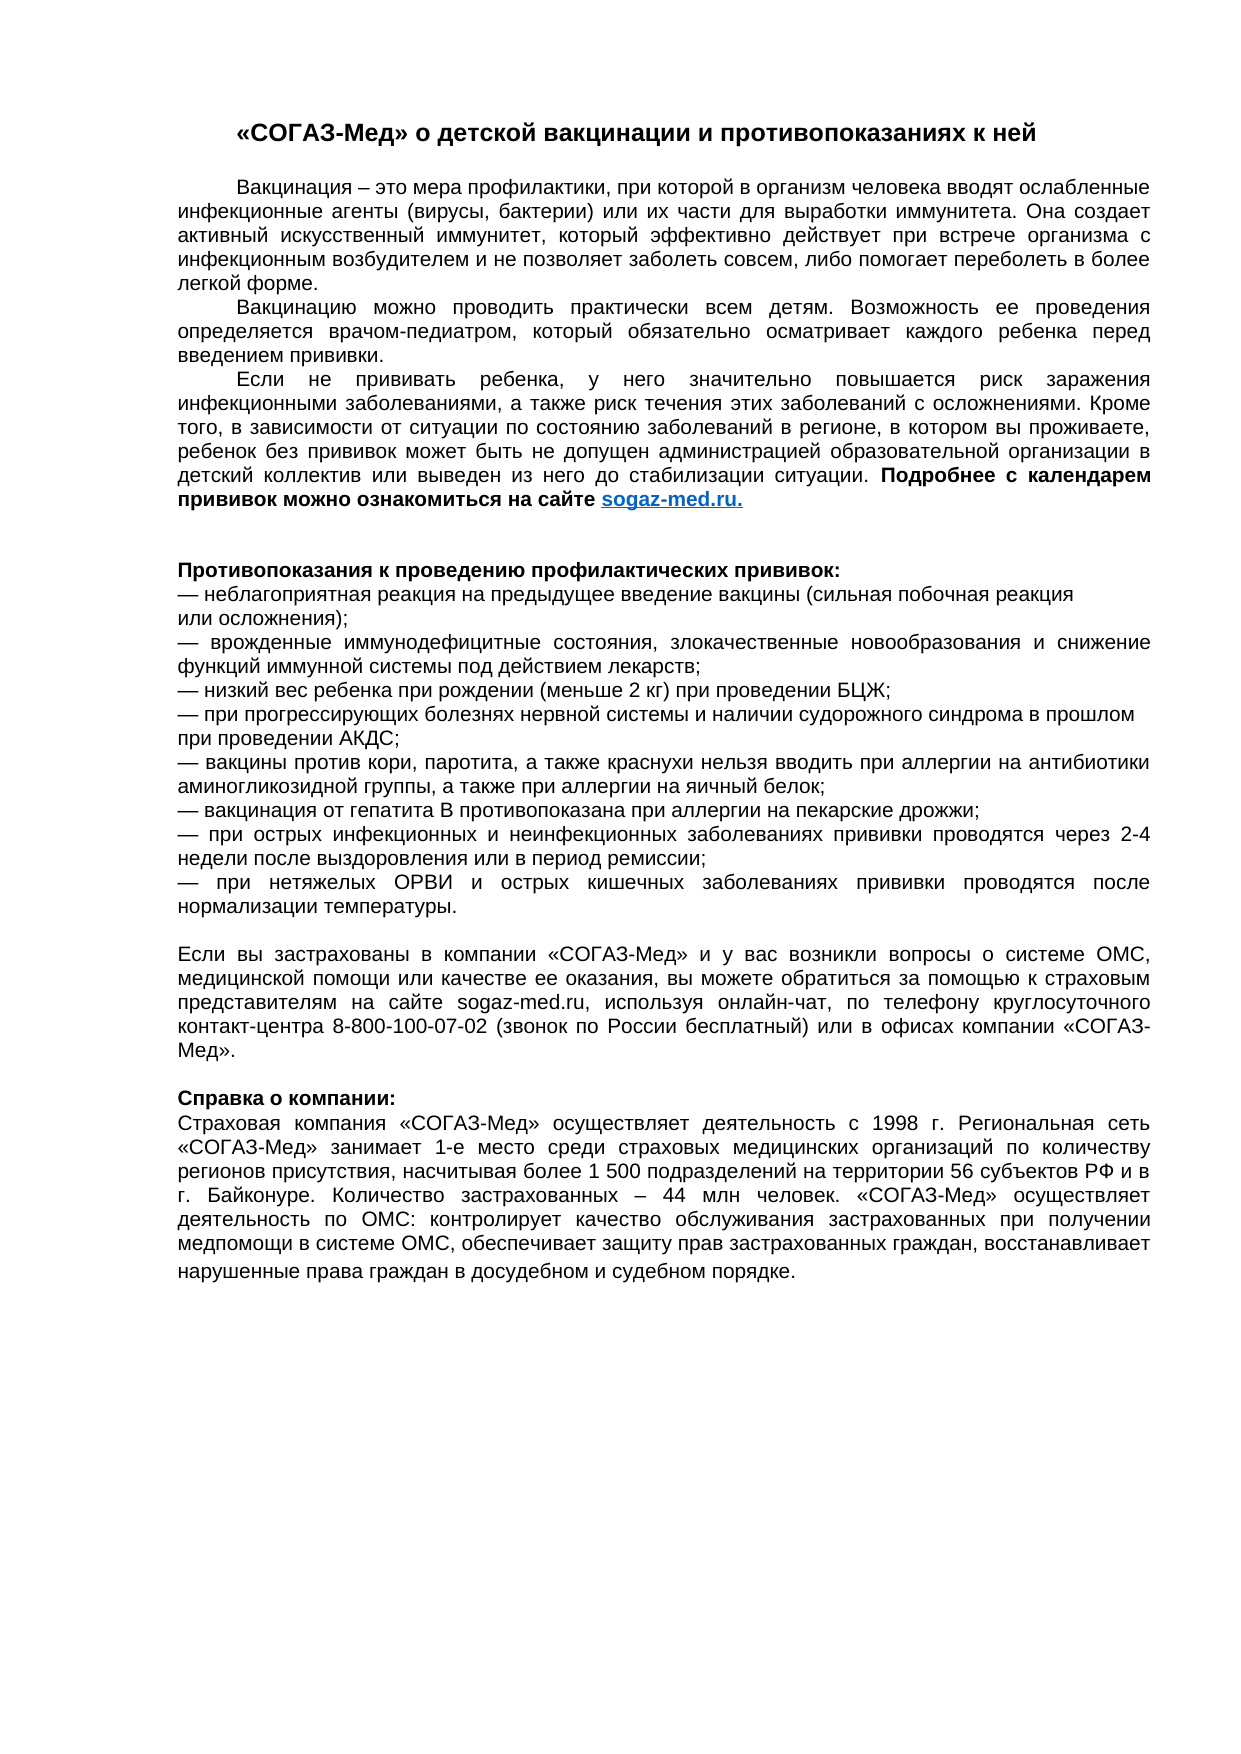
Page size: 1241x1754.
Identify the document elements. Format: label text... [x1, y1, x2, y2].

text Вакцинацию можно проводить практически всем детям. Возможность ее проведения определяется врачом-педиатром, который обязательно осматривает каждого ребенка перед введением прививки. [177, 295, 1152, 367]
text Страховая компания «СОГАЗ-Мед» осуществляет деятельность с 1998 г. Региональная сеть «СОГАЗ-Мед» занимает 1-е место среди страховых медицинских организаций по количеству регионов присутствия, насчитывая более 1 500 подразделений на территории 56 субъектов РФ и в г. Байконуре. Количество застрахованных – 44 млн человек. «СОГАЗ-Мед» осуществляет деятельность по ОМС: контролирует качество обслуживания застрахованных при получении медпомощи в системе ОМС, обеспечивает защиту прав застрахованных граждан, восстанавливает нарушенные права граждан в досудебном и судебном порядке. [177, 1111, 1152, 1284]
text — вакцинация от гепатита В противопоказана при аллергии на пекарские дрожжи; [177, 798, 1152, 822]
text Если не прививать ребенка, у него значительно повышается риск заражения инфекционными заболеваниями, а также риск течения этих заболеваний с осложнениями. Кроме того, в зависимости от ситуации по состоянию заболеваний в регионе, в котором вы проживаете, ребенок без прививок может быть не допущен администрацией образовательной организации в детский коллектив или выведен из него до стабилизации ситуации. Подробнее с календарем прививок можно ознакомиться на сайте sogaz-med.ru. [177, 367, 1152, 510]
text — неблагоприятная реакция на предыдущее введение вакцины (сильная побочная реакция [177, 582, 1152, 606]
text Если вы застрахованы в компании «СОГАЗ-Мед» и у вас возникли вопросы о системе ОМС, медицинской помощи или качестве ее оказания, вы можете обратиться за помощью к страховым представителям на сайте sogaz-med.ru, используя онлайн-чат, по телефону круглосуточного контакт-центра 8-800-100-07-02 (звонок по России бесплатный) или в офисах компании «СОГАЗ-Мед». [177, 942, 1152, 1061]
text при проведении АКДС; [177, 726, 1152, 750]
text Справка о компании: [177, 1085, 1152, 1109]
text «СОГАЗ-Мед» о детской вакцинации и противопоказаниях к ней [177, 118, 1152, 147]
text — врожденные иммунодефицитные состояния, злокачественные новообразования и снижение функций иммунной системы под действием лекарств; [177, 630, 1152, 678]
text Вакцинация – это мера профилактики, при которой в организм человека вводят ослабленные инфекционные агенты (вирусы, бактерии) или их части для выработки иммунитета. Она создает активный искусственный иммунитет, который эффективно действует при встрече организма с инфекционным возбудителем и не позволяет заболеть совсем, либо помогает переболеть в более легкой форме. [177, 175, 1152, 295]
text — при прогрессирующих болезнях нервной системы и наличии судорожного синдрома в прошлом [177, 702, 1152, 726]
text — при острых инфекционных и неинфекционных заболеваниях прививки проводятся через 2-4 недели после выздоровления или в период ремиссии; [177, 822, 1152, 870]
text Противопоказания к проведению профилактических прививок: [177, 558, 1152, 582]
text или осложнения); [177, 606, 1152, 630]
text — низкий вес ребенка при рождении (меньше 2 кг) при проведении БЦЖ; [177, 678, 1152, 702]
text — при нетяжелых ОРВИ и острых кишечных заболеваниях прививки проводятся после нормализации температуры. [177, 870, 1152, 918]
text — вакцины против кори, паротита, а также краснухи нельзя вводить при аллергии на антибиотики аминогликозидной группы, а также при аллергии на яичный белок; [177, 750, 1152, 798]
